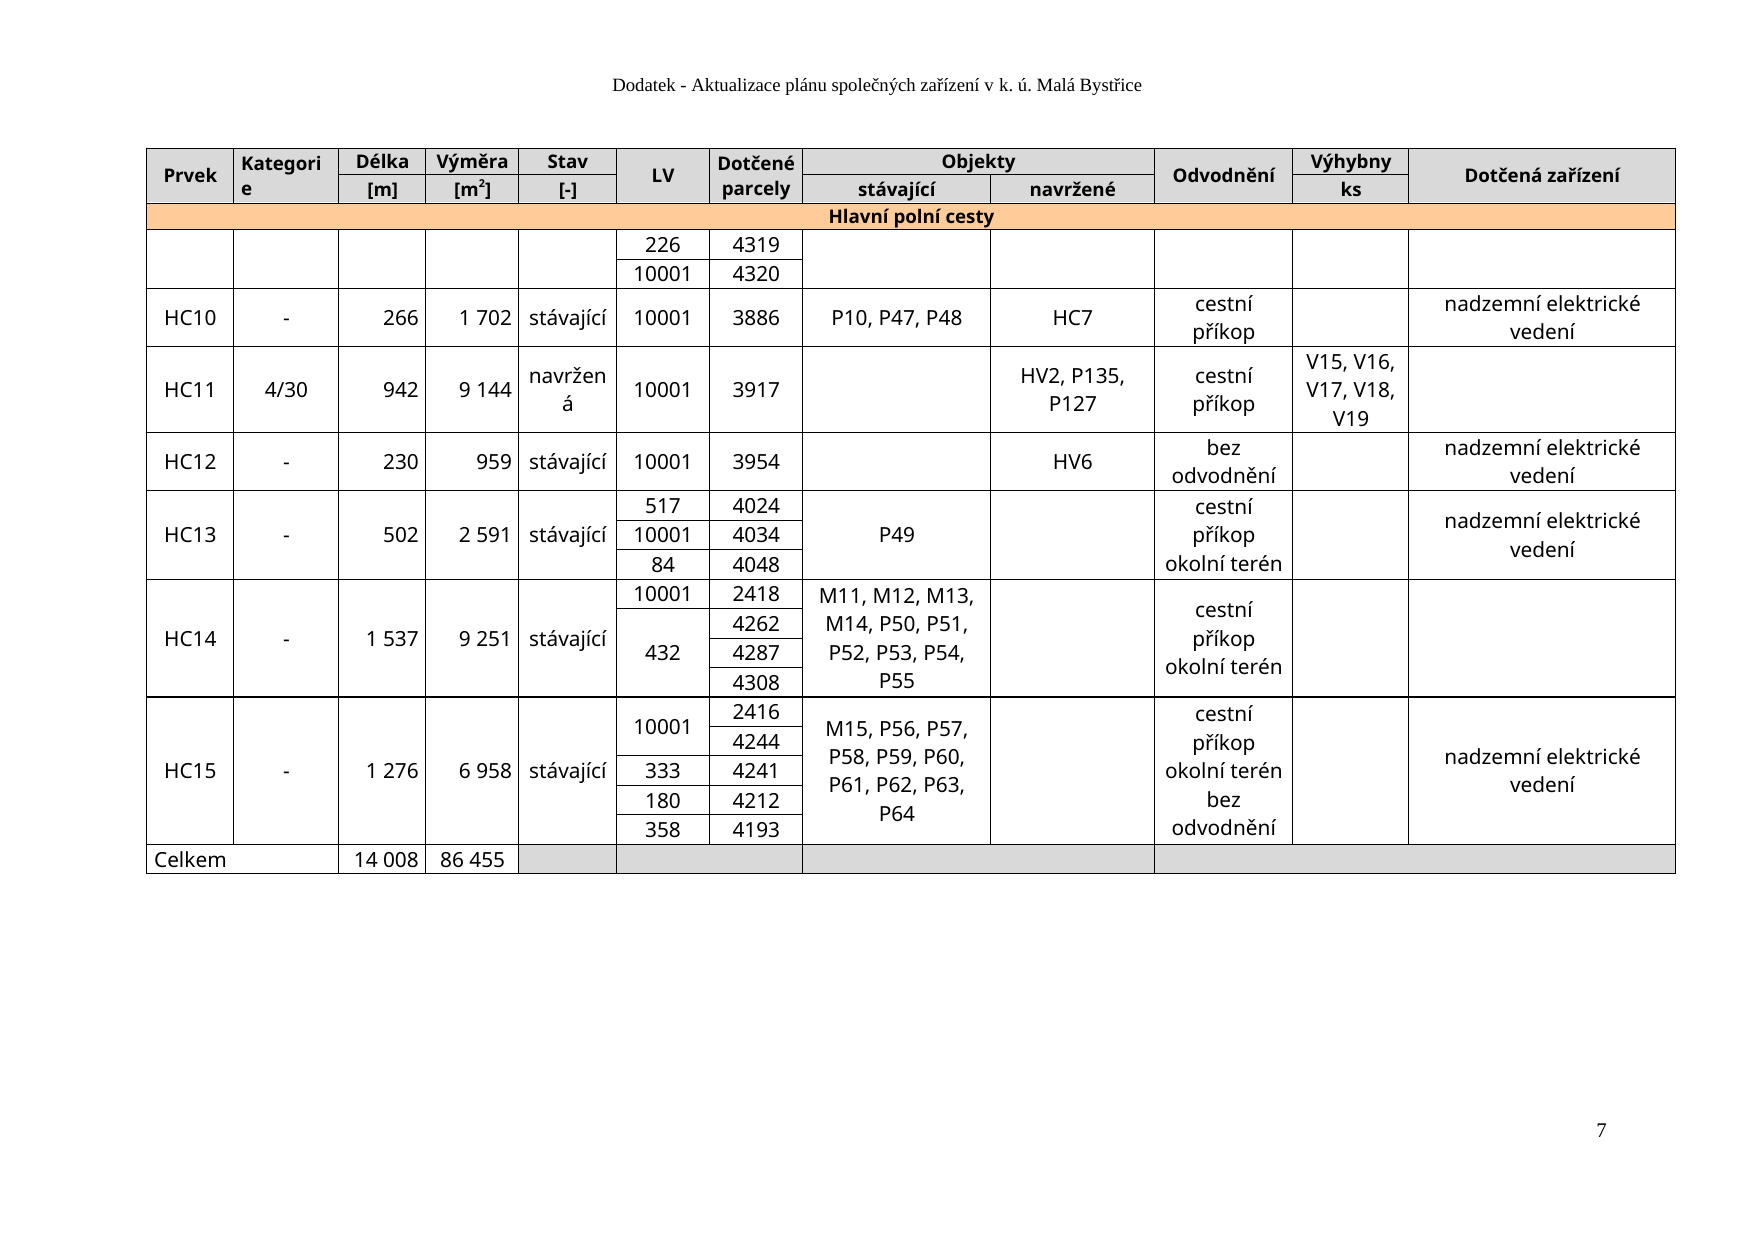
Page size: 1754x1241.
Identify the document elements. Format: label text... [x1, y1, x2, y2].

table_cell P10, P47, P48 [803, 289, 990, 346]
table_cell [1409, 580, 1675, 696]
table_cell 333 [617, 756, 709, 785]
table_cell 84 [617, 550, 709, 578]
table_cell 1 276 [339, 698, 425, 844]
table_cell 14 008 [339, 845, 425, 873]
table_cell cestní příkop okolní terén [1155, 580, 1292, 696]
table_cell nadzemní elektrické vedení [1409, 491, 1675, 578]
table_cell ks [1293, 175, 1408, 202]
table_cell 10001 [617, 580, 709, 608]
table_cell 9 251 [426, 580, 518, 696]
table_header LV [617, 149, 709, 202]
table_cell stávající [519, 289, 616, 346]
table_cell 517 [617, 491, 709, 519]
table_cell [1155, 845, 1675, 873]
table_cell stávající [519, 491, 616, 578]
table_cell 86 455 [426, 845, 518, 873]
table_cell 502 [339, 491, 425, 578]
table_cell - [234, 698, 338, 844]
table_cell 266 [339, 289, 425, 346]
table_cell HC12 [147, 433, 233, 490]
table_cell 4/30 [234, 347, 338, 432]
table_cell [803, 845, 1154, 873]
table_cell navržené [991, 175, 1154, 202]
table_cell cestní příkop okolní terén bez odvodnění [1155, 698, 1292, 844]
table_cell [803, 433, 990, 490]
table_header Objekty [803, 149, 1154, 174]
table_cell HC15 [147, 698, 233, 844]
table_cell 4241 [710, 756, 802, 785]
table_cell 4262 [710, 609, 802, 637]
table_cell [1293, 289, 1408, 346]
table_cell 1 702 [426, 289, 518, 346]
table_cell 4193 [710, 815, 802, 844]
table_cell stávající [519, 580, 616, 696]
table_cell 6 958 [426, 698, 518, 844]
table_cell 3917 [710, 347, 802, 432]
table_cell [m2] [426, 175, 518, 202]
table_cell nadzemní elektrické vedení [1409, 289, 1675, 346]
table_cell cestní příkop [1155, 289, 1292, 346]
table_cell [m] [339, 175, 425, 202]
table_cell HV2, P135, P127 [991, 347, 1154, 432]
table_cell [1293, 580, 1408, 696]
table_cell bez odvodnění [1155, 433, 1292, 490]
table_cell navržená [519, 347, 616, 432]
table_header Dotčená zařízení [1409, 149, 1675, 202]
table_cell 226 [617, 230, 709, 258]
table_cell [519, 845, 616, 873]
table_cell 4212 [710, 786, 802, 814]
table_header Kategorie [234, 149, 338, 202]
table_cell 432 [617, 609, 709, 696]
table_cell [1293, 698, 1408, 844]
table_cell V15, V16, V17, V18, V19 [1293, 347, 1408, 432]
table_header Prvek [147, 149, 233, 202]
table_cell stávající [803, 175, 990, 202]
table_cell 2418 [710, 580, 802, 608]
table_cell cestní příkop [1155, 347, 1292, 432]
table_cell 180 [617, 786, 709, 814]
table_header Stav [519, 149, 616, 174]
table_cell 4024 [710, 491, 802, 519]
table_cell HC10 [147, 289, 233, 346]
table_cell 10001 [617, 433, 709, 490]
table_cell 959 [426, 433, 518, 490]
table_cell 4287 [710, 639, 802, 667]
table_cell stávající [519, 433, 616, 490]
table_cell 2 591 [426, 491, 518, 578]
table_header Výhybny [1293, 149, 1408, 174]
table_cell M15, P56, P57, P58, P59, P60, P61, P62, P63, P64 [803, 698, 990, 844]
table_cell HC7 [991, 289, 1154, 346]
table_cell Hlavní polní cesty [147, 204, 1675, 229]
table_cell nadzemní elektrické vedení [1409, 433, 1675, 490]
table_cell 3886 [710, 289, 802, 346]
table_header Výměra [426, 149, 518, 174]
table_cell 4319 [710, 230, 802, 258]
table_header Délka [339, 149, 425, 174]
table_cell 2416 [710, 698, 802, 726]
table_cell 10001 [617, 260, 709, 288]
table_cell 4320 [710, 260, 802, 288]
table_cell [991, 580, 1154, 696]
table_cell Celkem [147, 845, 338, 873]
table_cell stávající [519, 698, 616, 844]
table_cell - [234, 580, 338, 696]
table_cell [991, 698, 1154, 844]
table_cell [991, 491, 1154, 578]
table_header Dotčené parcely [710, 149, 802, 202]
table_cell 10001 [617, 289, 709, 346]
table_cell 942 [339, 347, 425, 432]
table_cell 358 [617, 815, 709, 844]
table_cell [803, 347, 990, 432]
table_cell [617, 845, 802, 873]
table_cell HV6 [991, 433, 1154, 490]
table_cell HC11 [147, 347, 233, 432]
table_cell 4308 [710, 668, 802, 696]
table_cell M11, M12, M13, M14, P50, P51, P52, P53, P54, P55 [803, 580, 990, 696]
table_cell [1409, 347, 1675, 432]
table_cell [-] [519, 175, 616, 202]
table_cell - [234, 491, 338, 578]
table_cell 1 537 [339, 580, 425, 696]
table_cell nadzemní elektrické vedení [1409, 698, 1675, 844]
table_cell 4244 [710, 727, 802, 755]
table_cell cestní příkop okolní terén [1155, 491, 1292, 578]
table_cell P49 [803, 491, 990, 578]
table_cell - [234, 433, 338, 490]
table_cell 4034 [710, 521, 802, 549]
table_header Odvodnění [1155, 149, 1292, 202]
table_cell 3954 [710, 433, 802, 490]
table_cell [1293, 433, 1408, 490]
table_cell HC14 [147, 580, 233, 696]
table_cell 10001 [617, 698, 709, 755]
table_cell [1293, 491, 1408, 578]
table_cell 9 144 [426, 347, 518, 432]
table_cell 230 [339, 433, 425, 490]
table_cell 10001 [617, 347, 709, 432]
table_cell 10001 [617, 521, 709, 549]
table_cell HC13 [147, 491, 233, 578]
table_cell - [234, 289, 338, 346]
table_cell 4048 [710, 550, 802, 578]
